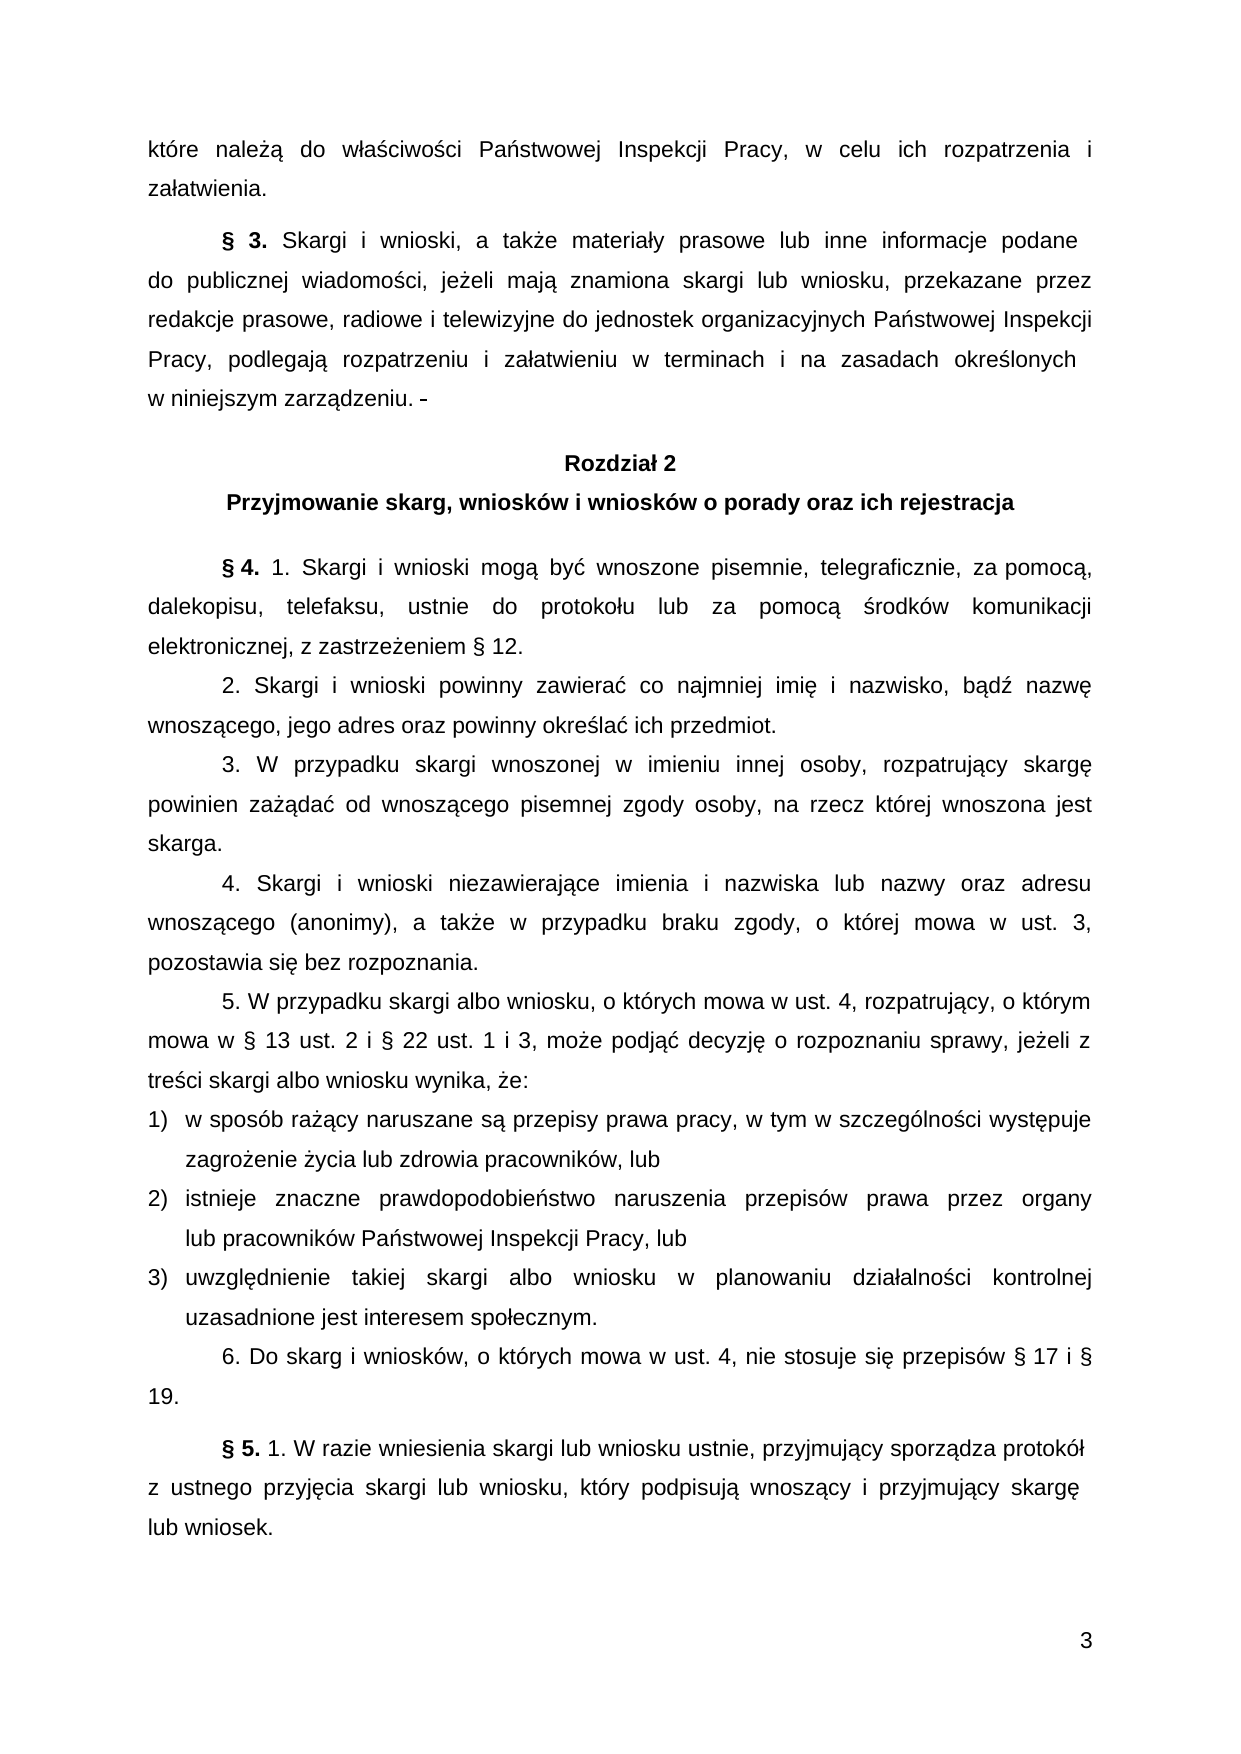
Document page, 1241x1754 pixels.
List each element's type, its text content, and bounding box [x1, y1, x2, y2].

subtitle 5. W przypadku skargi albo wniosku, o których mowa w ust. 4, rozpatrujący, o którym mowa w § 13 ust. 2 i § 22 ust. 1 i 3, może podjąć decyzję o rozpoznaniu sprawy, jeżeli z treści skargi albo wniosku wynika, że: [148, 988, 1092, 1093]
text uwzględnienie takiej skargi albo wniosku w planowaniu działalności kontrolnej uzasadnione jest interesem społecznym. [148, 1264, 1092, 1330]
subtitle 3. W przypadku skargi wnoszonej w imieniu innej osoby, rozpatrujący skargę powinien zażądać od wnoszącego pisemnej zgody osoby, na rzecz której wnoszona jest skarga. [148, 751, 1092, 856]
subtitle 6. Do skarg i wniosków, o których mowa w ust. 4, nie stosuje się przepisów § 17 i § 19. [148, 1343, 1092, 1409]
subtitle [148, 136, 1092, 202]
subtitle Przyjmowanie skarg, wniosków i wniosków o porady oraz ich rejestracja [148, 489, 1092, 516]
subtitle 2. Skargi i wnioski powinny zawierać co najmniej imię i nazwisko, bądź nazwę wnoszącego, jego adres oraz powinny określać ich przedmiot. [148, 672, 1092, 738]
text istnieje znaczne prawdopodobieństwo naruszenia przepisów prawa przez organy lub pracowników Państwowej Inspekcji Pracy, lub [148, 1185, 1092, 1251]
subtitle § 5. 1. W razie wniesienia skargi lub wniosku ustnie, przyjmujący sporządza protokół z ustnego przyjęcia skargi lub wniosku, który podpisują wnoszący i przyjmujący skargę lub wniosek. [148, 1435, 1092, 1540]
subtitle Rozdział 2 [148, 450, 1092, 476]
subtitle § 4. 1. Skargi i wnioski mogą być wnoszone pisemnie, telegraficznie, za pomocą, dalekopisu, telefaksu, ustnie do protokołu lub za pomocą środków komunikacji elektronicznej, z zastrzeżeniem § 12. [148, 554, 1092, 659]
subtitle 4. Skargi i wnioski niezawierające imienia i nazwiska lub nazwy oraz adresu wnoszącego (anonimy), a także w przypadku braku zgody, o której mowa w ust. 3, pozostawia się bez rozpoznania. [148, 869, 1092, 975]
list w sposób rażący naruszane są przepisy prawa pracy, w tym w szczególności występuje zagrożenie życia lub zdrowia pracowników, lub [148, 1106, 1092, 1172]
subtitle § 3. Skargi i wnioski, a także materiały prasowe lub inne informacje podane do publicznej wiadomości, jeżeli mają znamiona skargi lub wniosku, przekazane przez redakcje prasowe, radiowe i telewizyjne do jednostek organizacyjnych Państwowej Inspekcji Pracy, podlegają rozpatrzeniu i załatwieniu w terminach i na zasadach określonych w niniejszym zarządzeniu. [148, 227, 1092, 412]
